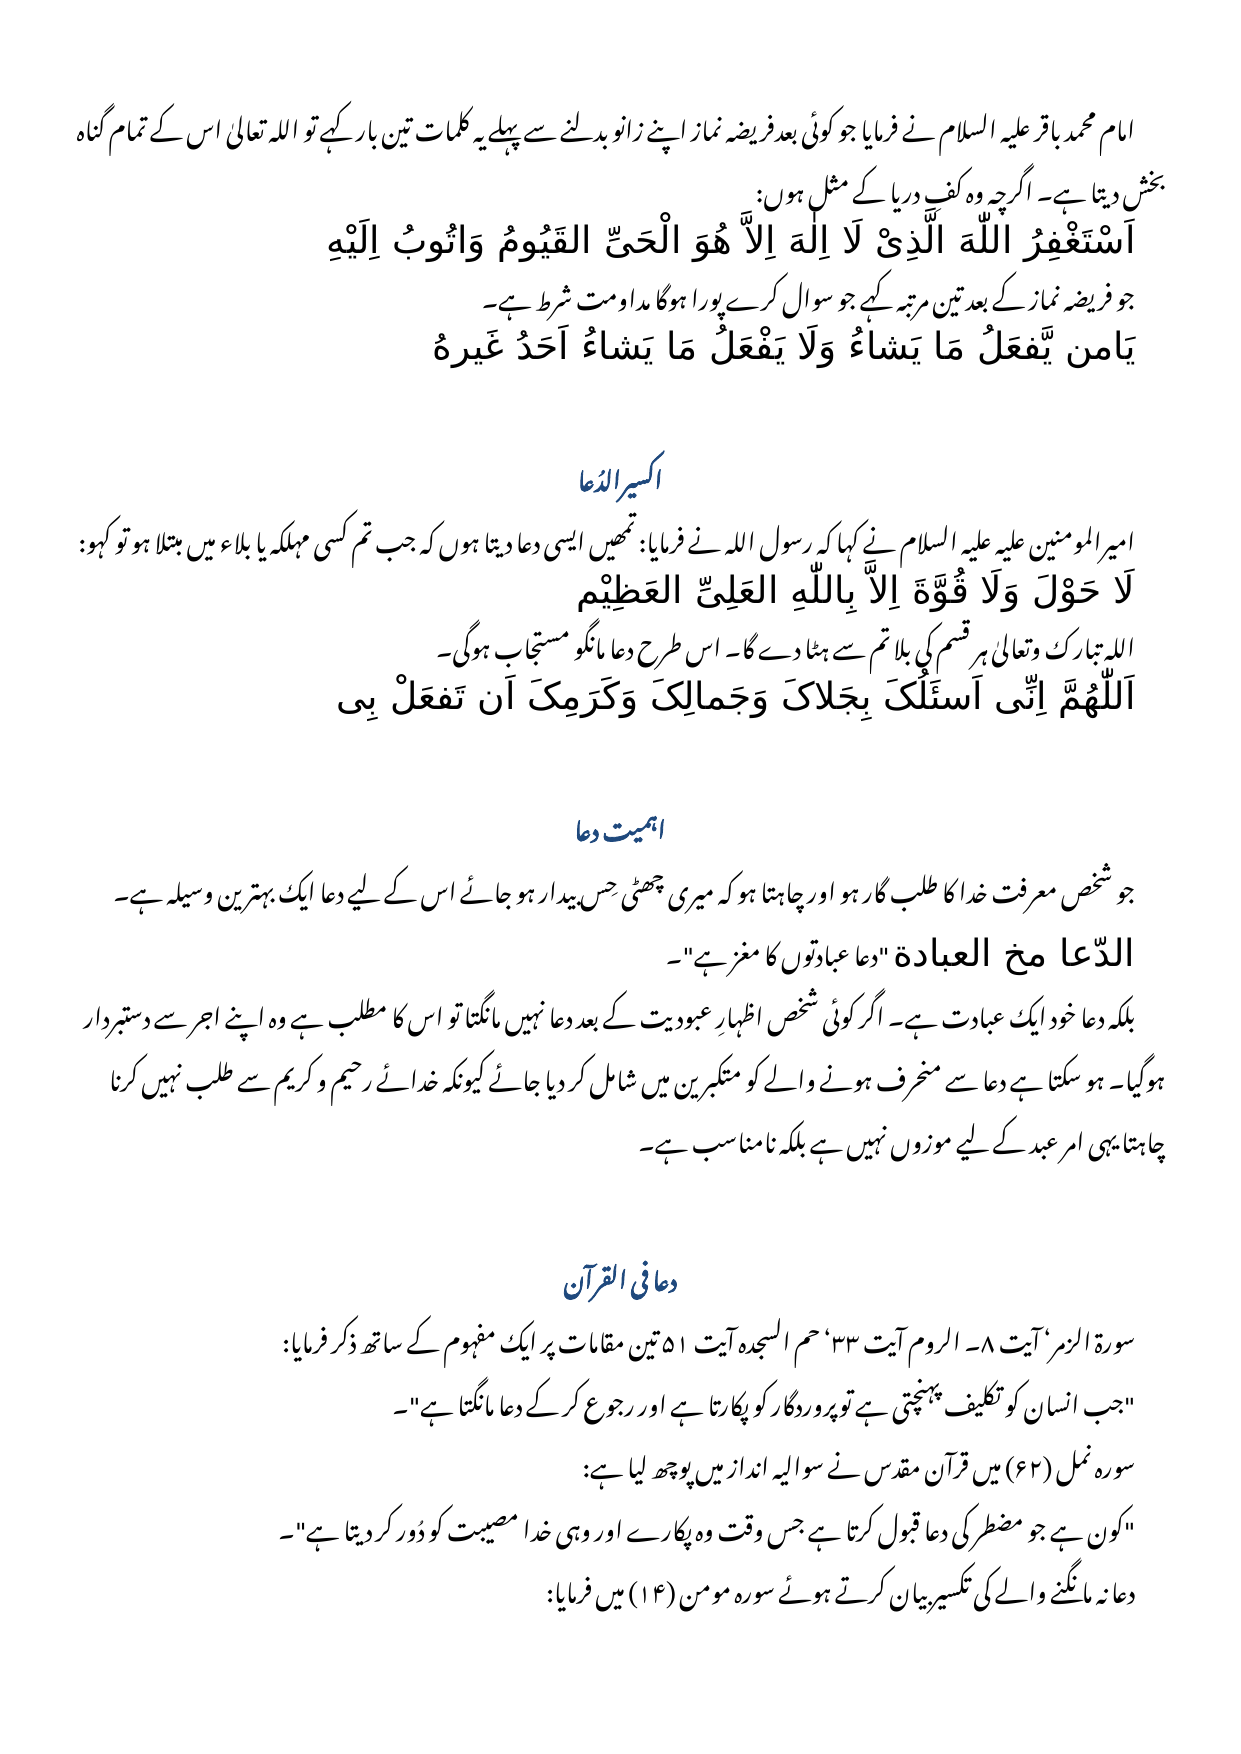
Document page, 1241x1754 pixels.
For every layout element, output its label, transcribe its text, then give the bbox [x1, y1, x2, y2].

text دعا نہ مانگنے والے کی تکسیر بیان کرتے ہوئے سورہ مومن (۱۴) میں فرمایا: [75, 1556, 1165, 1618]
text الدّعا مخ العبادة "دعا عبادتوں کا مغز ہے"۔ [75, 918, 1165, 981]
text لَا حَوْلَ وَلَا قُوَّةَ اِلاَّ بِاللّٰهِ العَلِیِّ العَظِیْم [75, 568, 1165, 612]
text اَسْتَغْفِرُ اللّٰهَ الَّذِیْ لَا اِلٰهَ اِلاَّ هُوَ الْحَیِّ القَیُومُ وَاتُوبُ اِلَیْهِ [75, 219, 1165, 262]
text بلکہ دعا خود ایک عبادت ہے۔ اگر کوئی شخص اظہارِ عبودیت کے بعد دعا نہیں مانگتا تو اس کا مطلب ہے وہ اپنے اجر سے دستبردار ہوگیا۔ ہو سکتا ہے دعا سے منحرف ہونے والے کو متکبرین میں شامل کر دیا جائے کیونکہ خدائے رحیم و کریم سے طلب نہیں کرنا چاہتا یہی امر عبد کے لیے موزوں نہیں ہے بلکہ نامناسب ہے۔ [75, 981, 1165, 1168]
text جو فریضہ نماز کے بعد تین مرتبہ کہے جو سوال کرے پورا ہوگا مداومت شرط ہے۔ [75, 262, 1165, 325]
text یَامن یَّفعَلُ مَا یَشاءُ وَلَا یَفْعَلُ مَا یَشاءُ اَحَدُ غَیرهُ [75, 325, 1165, 368]
text اللہ تبارک وتعالیٰ ہر قسم کی بلا تم سے ہٹا دے گا۔ اس طرح دعا مانگو مستجاب ہوگی۔ [75, 612, 1165, 675]
text امام محمد باقر علیہ السلام نے فرمایا جو کوئی بعدفریضہ نماز اپنے زانو بدلنے سے پہلے یہ کلمات تین بار کہے تو اللہ تعالیٰ اس کے تمام گناہ بخش دیتا ہے۔ اگرچہ وہ کفِ دریا کے مثل ہوں: [75, 94, 1165, 219]
text جو شخص معرفت خدا کا طلب گار ہو اور چاہتا ہو کہ میری چھٹی حِس بیدار ہو جائے اس کے لیے دعا ایک بہترین وسیلہ ہے۔ [75, 856, 1165, 918]
text امیرالمومنین علیہ علیہ السلام نے کہا کہ رسول اللہ نے فرمایا: تمھیں ایسی دعا دیتا ہوں کہ جب تم کسی مہلکہ یا بلاء میں مبتلا ہو تو کہو: [75, 506, 1165, 568]
text "جب انسان کو تکلیف پہنچتی ہے توپروردگار کو پکارتا ہے اور رجوع کر کے دعا مانگتا ہے"۔ [75, 1368, 1165, 1431]
subtitle اکسیرالدُعا [75, 443, 1165, 506]
text سورة الزمر‘ آیت ۸۔ الروم آیت ۳۳‘ حم السجدہ آیت ۵۱ تین مقامات پر ایک مفہوم کے ساتھ ذکر فرمایا: [75, 1306, 1165, 1368]
text سورہ نمل (۶۲) میں قرآن مقدس نے سوالیہ انداز میں پوچھ لیا ہے: [75, 1431, 1165, 1493]
subtitle اہمیت دعا [75, 793, 1165, 856]
text "کون ہے جو مضطر کی دعا قبول کرتا ہے جس وقت وہ پکارے اور وہی خدا مصیبت کو دُور کر دیتا ہے"۔ [75, 1493, 1165, 1556]
text اَللّٰهُمَّ اِنِّی اَسئَلُکَ بِجَلاکَ وَجَمالِکَ وَکَرَمِکَ اَن تَفعَلْ بِی [75, 675, 1165, 718]
subtitle دعا فی القرآن [75, 1243, 1165, 1306]
